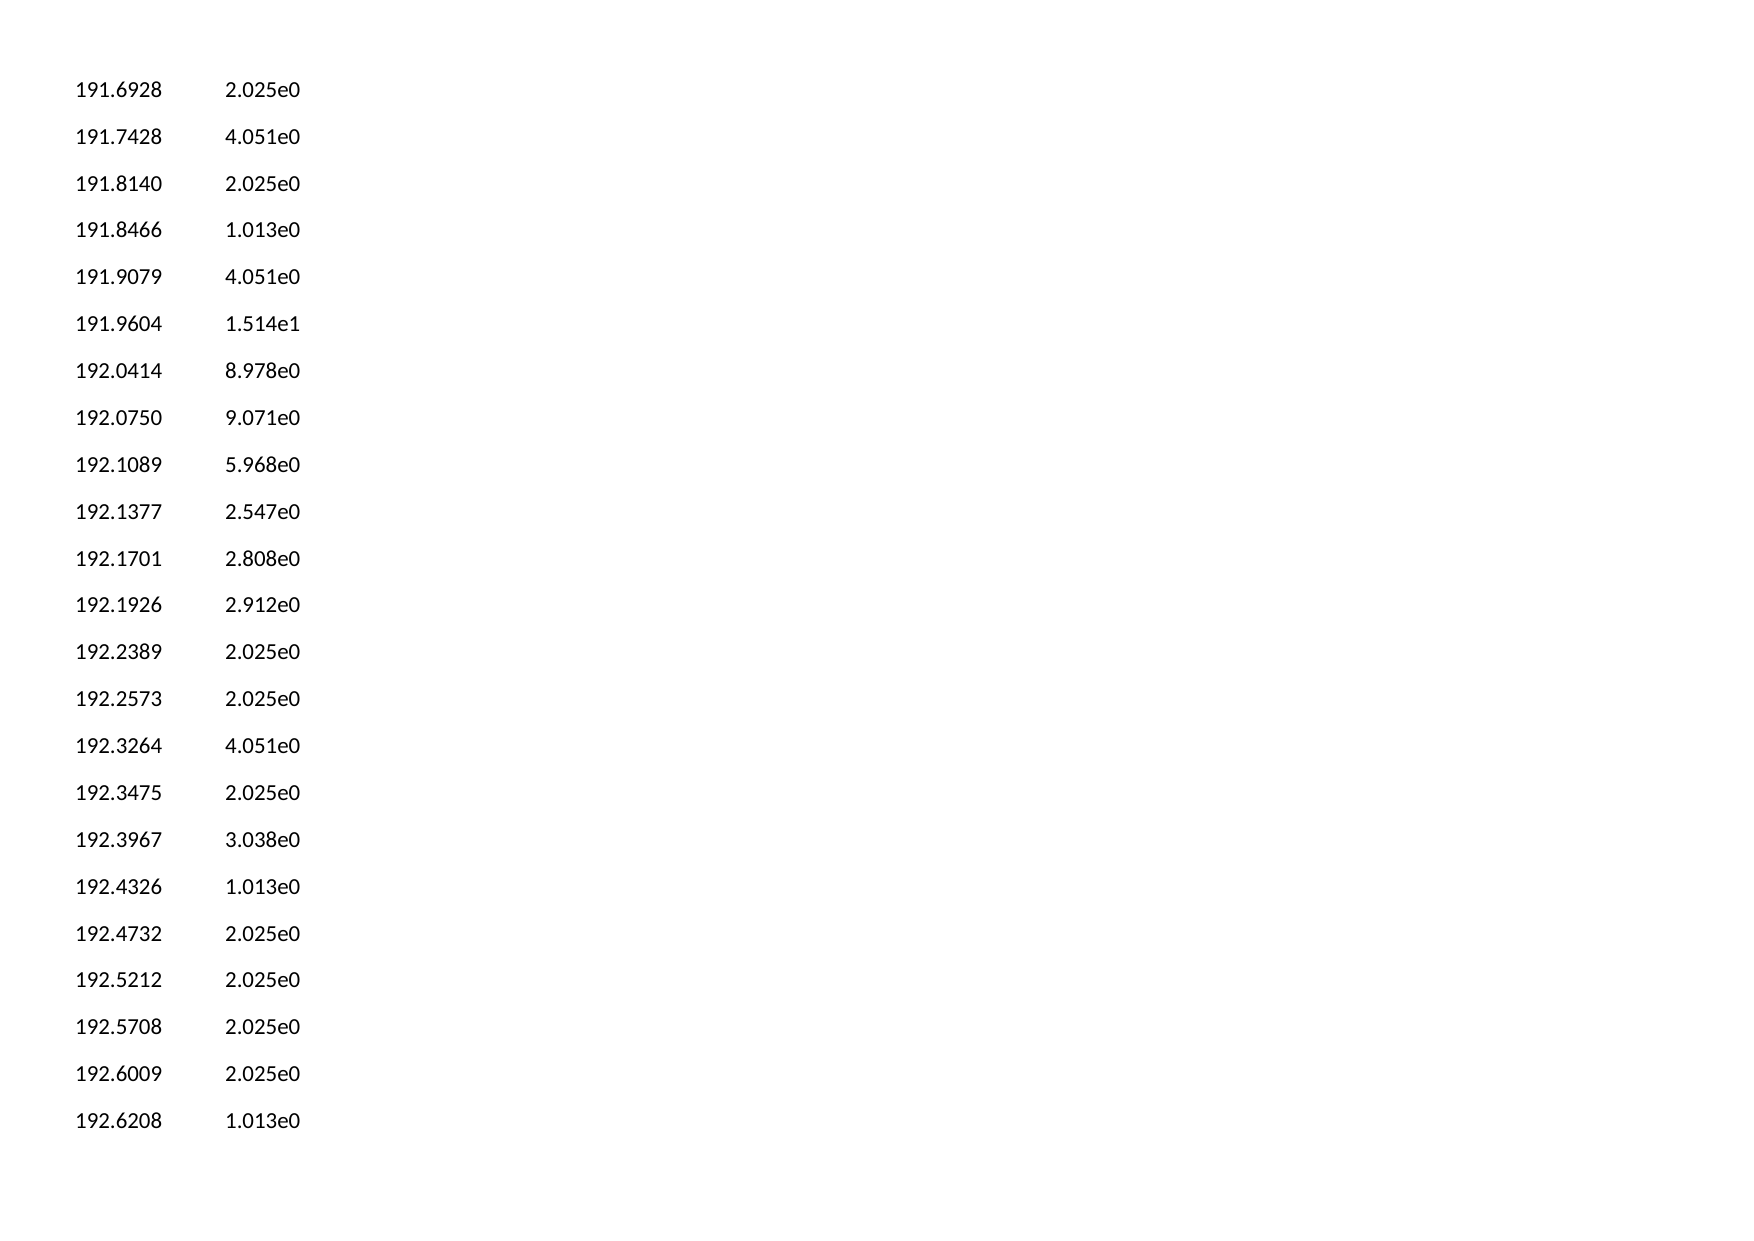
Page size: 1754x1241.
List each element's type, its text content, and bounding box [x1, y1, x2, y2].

text 191.9604 1.514e1 [75, 309, 1679, 337]
text 192.6009 2.025e0 [75, 1059, 1679, 1087]
text 192.3264 4.051e0 [75, 731, 1679, 759]
text 192.5708 2.025e0 [75, 1012, 1679, 1041]
text 191.8466 1.013e0 [75, 216, 1679, 244]
text 192.3475 2.025e0 [75, 778, 1679, 806]
text 192.4732 2.025e0 [75, 919, 1679, 947]
text 192.6208 1.013e0 [75, 1106, 1679, 1134]
text 192.1926 2.912e0 [75, 591, 1679, 619]
text 192.1701 2.808e0 [75, 544, 1679, 572]
text 192.1089 5.968e0 [75, 450, 1679, 478]
text 191.6928 2.025e0 [75, 75, 1679, 103]
text 192.0414 8.978e0 [75, 356, 1679, 384]
text 191.9079 4.051e0 [75, 262, 1679, 291]
text 192.4326 1.013e0 [75, 872, 1679, 900]
text 192.2573 2.025e0 [75, 684, 1679, 712]
text 192.5212 2.025e0 [75, 966, 1679, 994]
text 191.7428 4.051e0 [75, 122, 1679, 150]
text 192.1377 2.547e0 [75, 497, 1679, 525]
text 191.8140 2.025e0 [75, 169, 1679, 197]
text 192.3967 3.038e0 [75, 825, 1679, 853]
text 192.0750 9.071e0 [75, 403, 1679, 431]
text 192.2389 2.025e0 [75, 637, 1679, 666]
